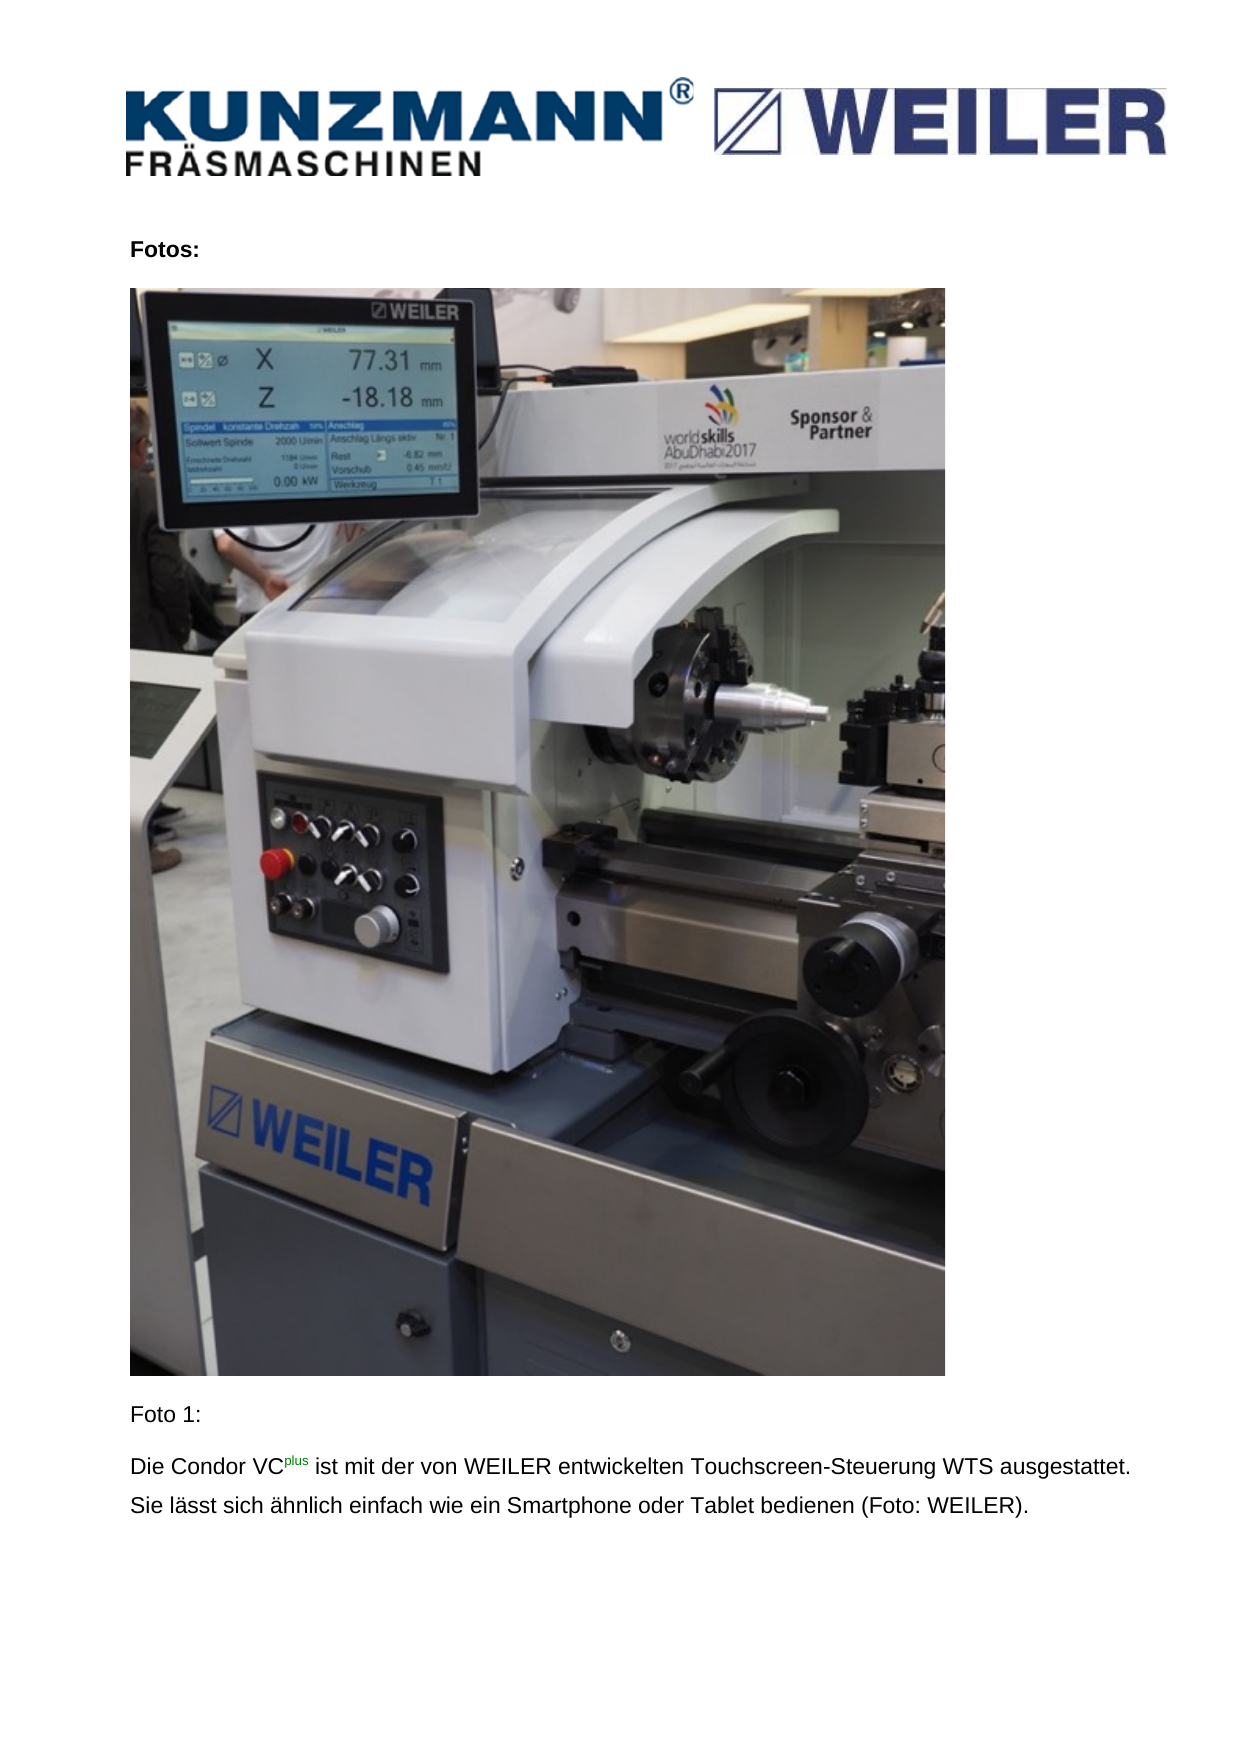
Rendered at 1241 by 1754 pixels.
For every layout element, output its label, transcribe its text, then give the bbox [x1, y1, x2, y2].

picture [714, 88, 1167, 155]
text Fotos: [130, 236, 1167, 263]
picture [130, 288, 946, 1376]
text Die Condor VCplus ist mit der von WEILER entwickelten Touchscreen-Steuerung WTS ausgestattet. Sie lässt sich ähnlich einfach wie ein Smartphone oder Tablet bedienen (Foto: WEILER). [130, 1453, 1167, 1519]
text Foto 1: [56, 1401, 1167, 1427]
picture [124, 77, 694, 175]
